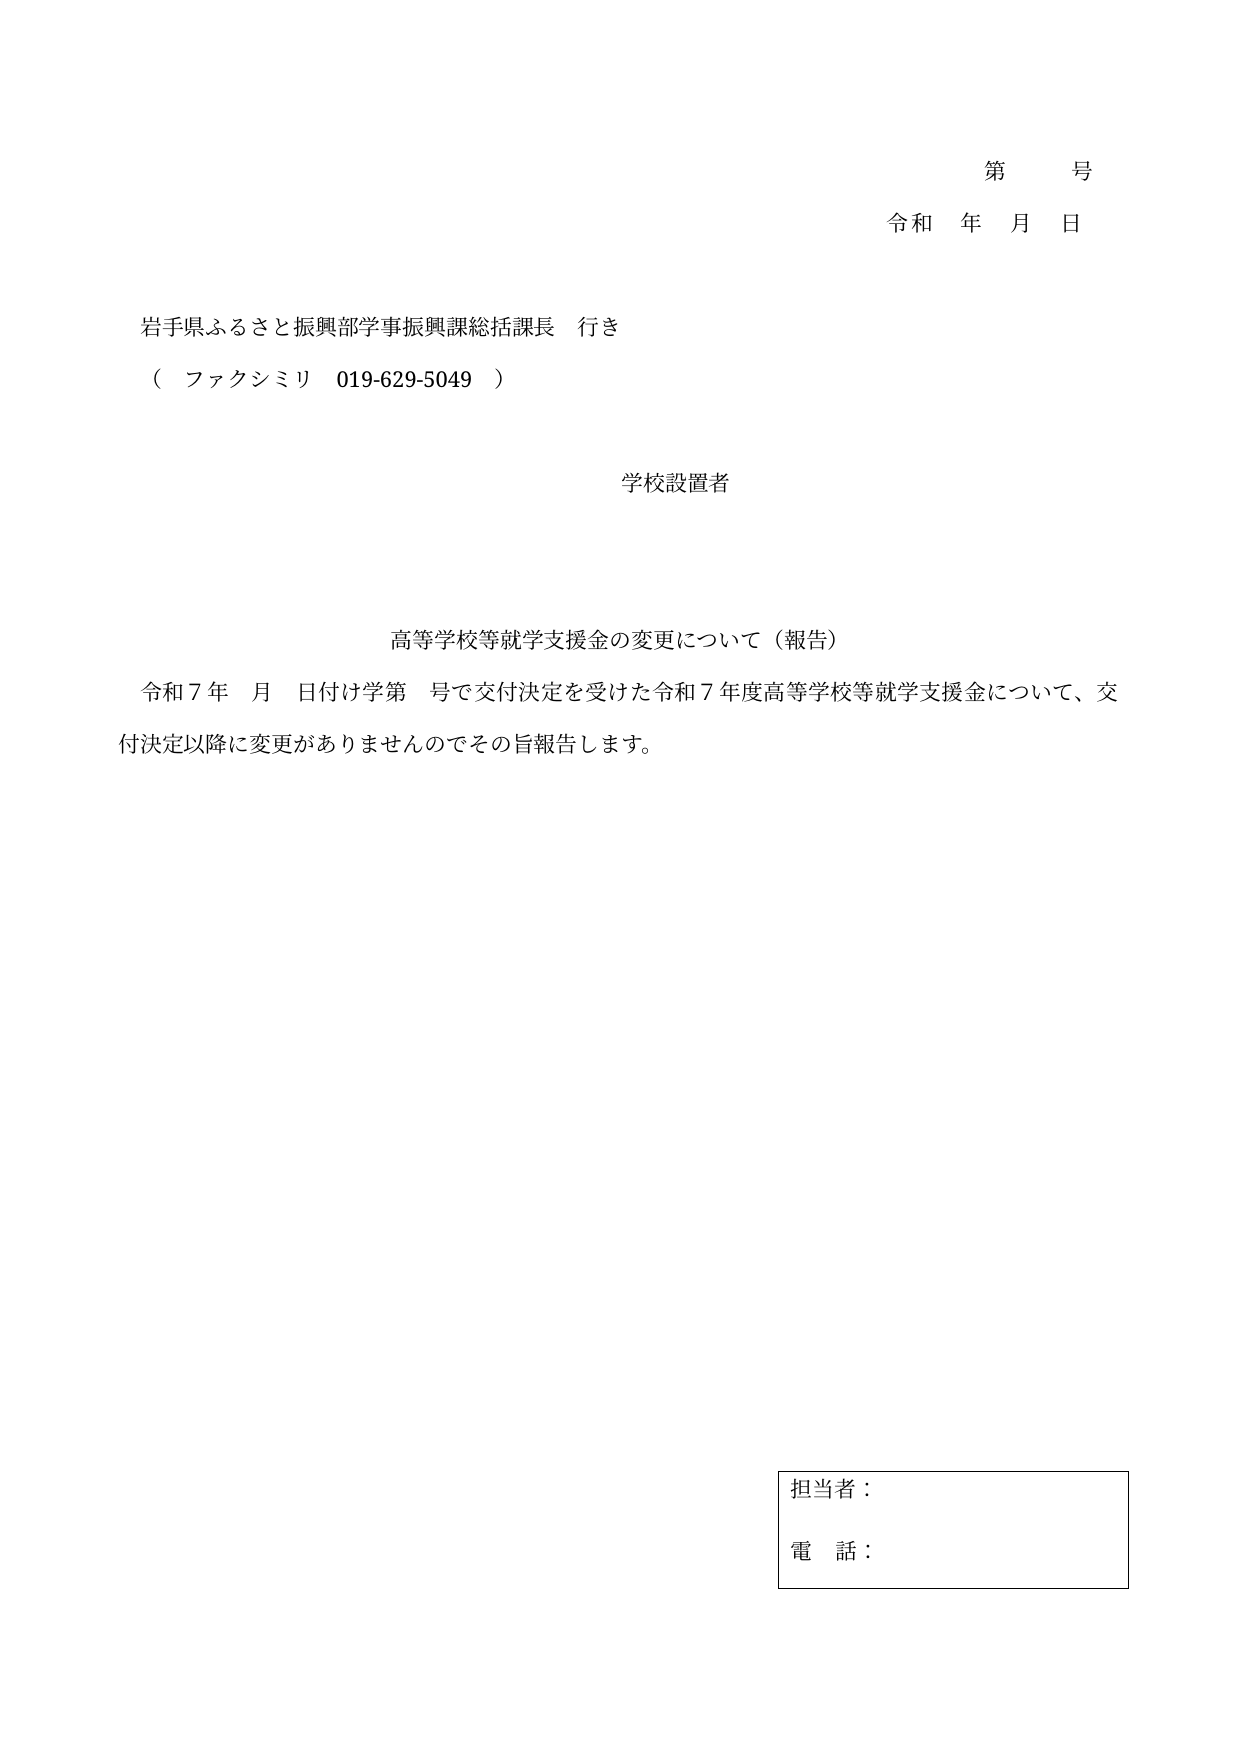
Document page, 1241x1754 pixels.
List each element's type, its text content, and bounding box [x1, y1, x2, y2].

text 令和７年 月 日付け学第 号で交付決定を受けた令和７年度高等学校等就学支援金について、交付決定以降に変更がありませんのでその旨報告します。 [118, 665, 1122, 769]
text （ ファクシミリ 019-629-5049 ） [118, 352, 1122, 404]
text 学校設置者 [118, 456, 1122, 508]
text 令和 年 月 日 [886, 196, 1122, 248]
text 高等学校等就学支援金の変更について（報告） [118, 613, 1122, 665]
text 第 号 [118, 144, 1122, 196]
text 岩手県ふるさと振興部学事振興課総括課長 行き [118, 300, 1122, 352]
